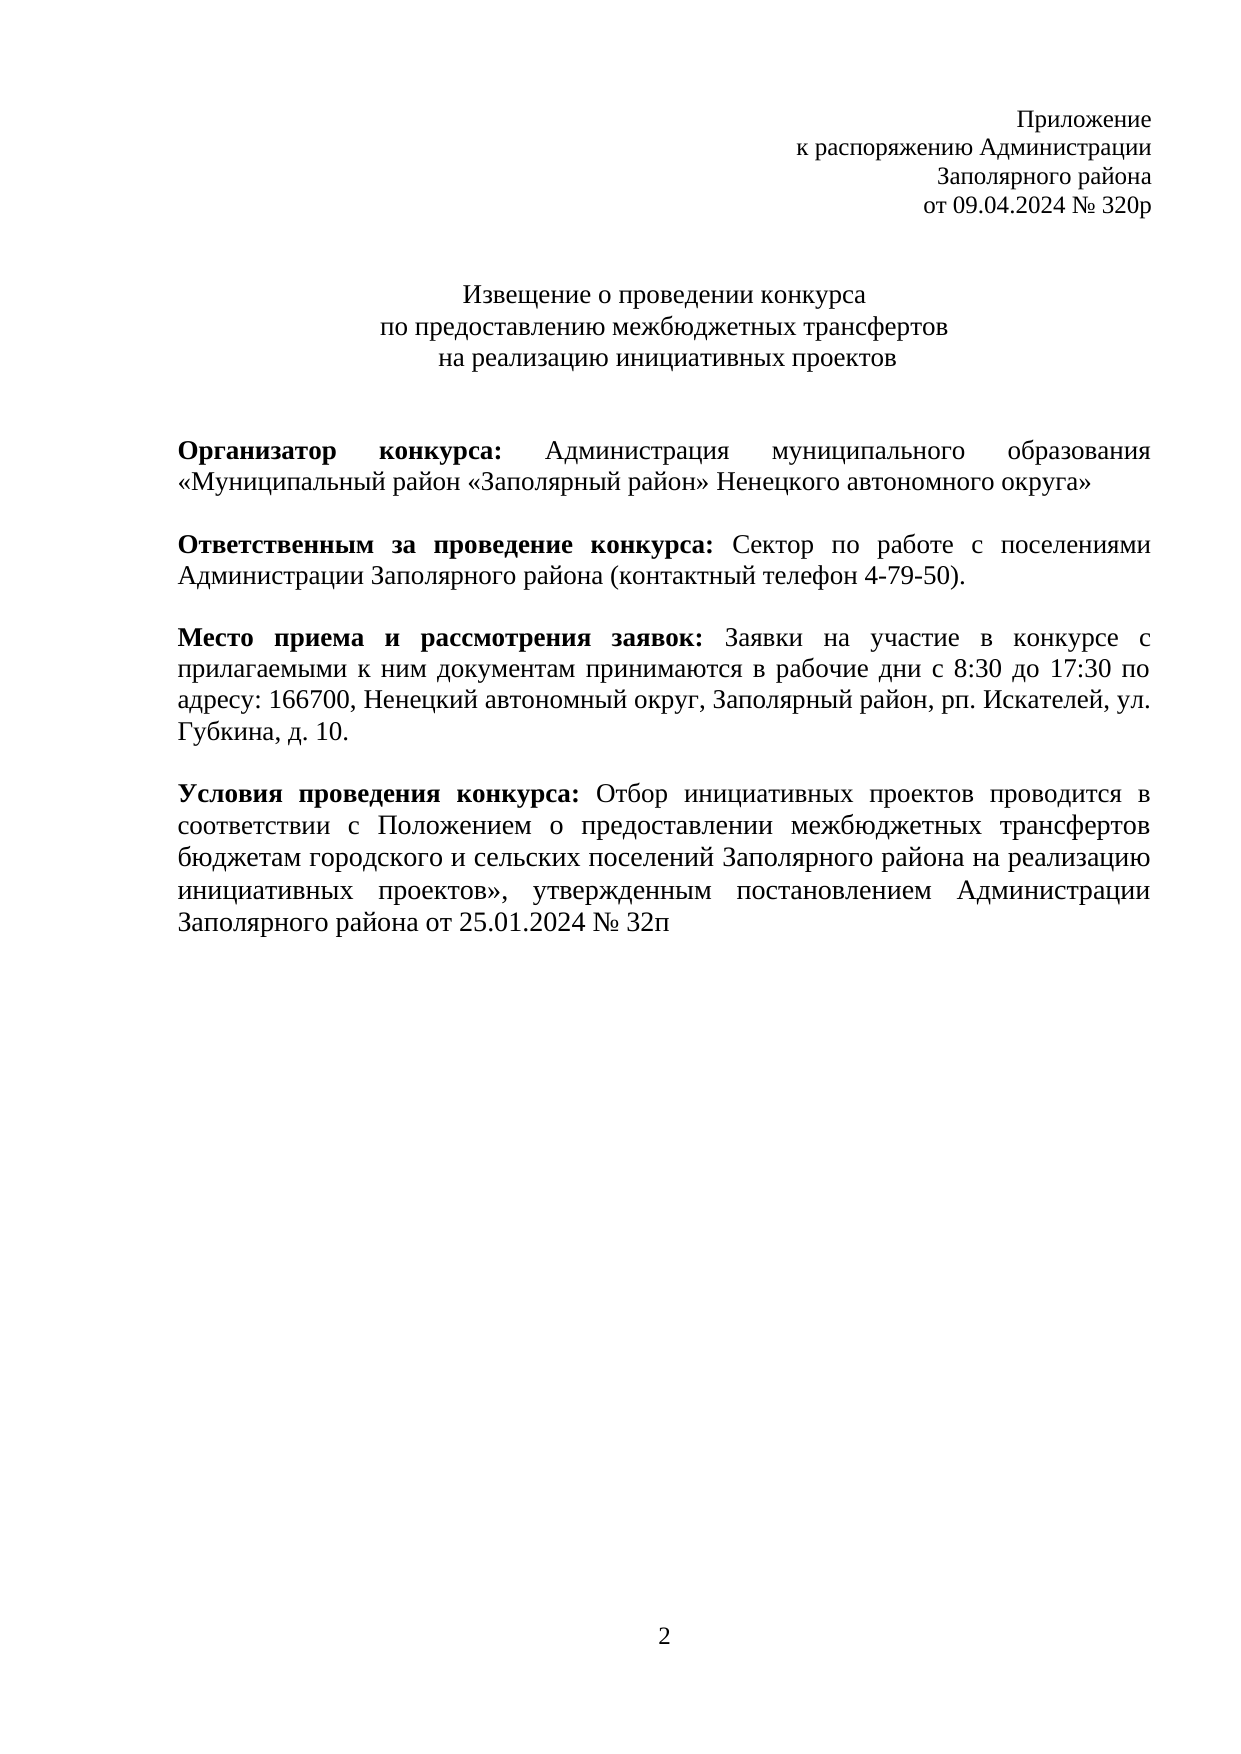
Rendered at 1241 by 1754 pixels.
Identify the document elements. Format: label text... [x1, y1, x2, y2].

text Заполярного района [177, 161, 1152, 190]
text Место приема и рассмотрения заявок: Заявки на участие в конкурсе с прилагаемыми к ним документам принимаются в рабочие дни с 8:30 до 17:30 по адресу: 166700, Ненецкий автономный округ, Заполярный район, рп. Искателей, ул. Губкина, д. 10. [177, 621, 1152, 746]
text Ответственным за проведение конкурса: Сектор по работе с поселениями Администрации Заполярного района (контактный телефон 4-79-50). [177, 528, 1152, 590]
text Организатор конкурса: Администрация муниципального образования «Муниципальный район «Заполярный район» Ненецкого автономного округа» [177, 434, 1152, 497]
text Приложение [177, 104, 1152, 132]
text от 09.04.2024 № 320р [177, 190, 1152, 219]
text к распоряжению Администрации [177, 132, 1152, 161]
text Извещение о проведении конкурса [177, 279, 1152, 310]
text на реализацию инициативных проектов [177, 341, 1152, 372]
text Условия проведения конкурса: Отбор инициативных проектов проводится в соответствии с Положением о предоставлении межбюджетных трансфертов бюджетам городского и сельских поселений Заполярного района на реализацию инициативных проектов», утвержденным постановлением Администрации Заполярного района от 25.01.2024 № 32п [177, 777, 1152, 938]
text по предоставлению межбюджетных трансфертов [177, 310, 1152, 341]
